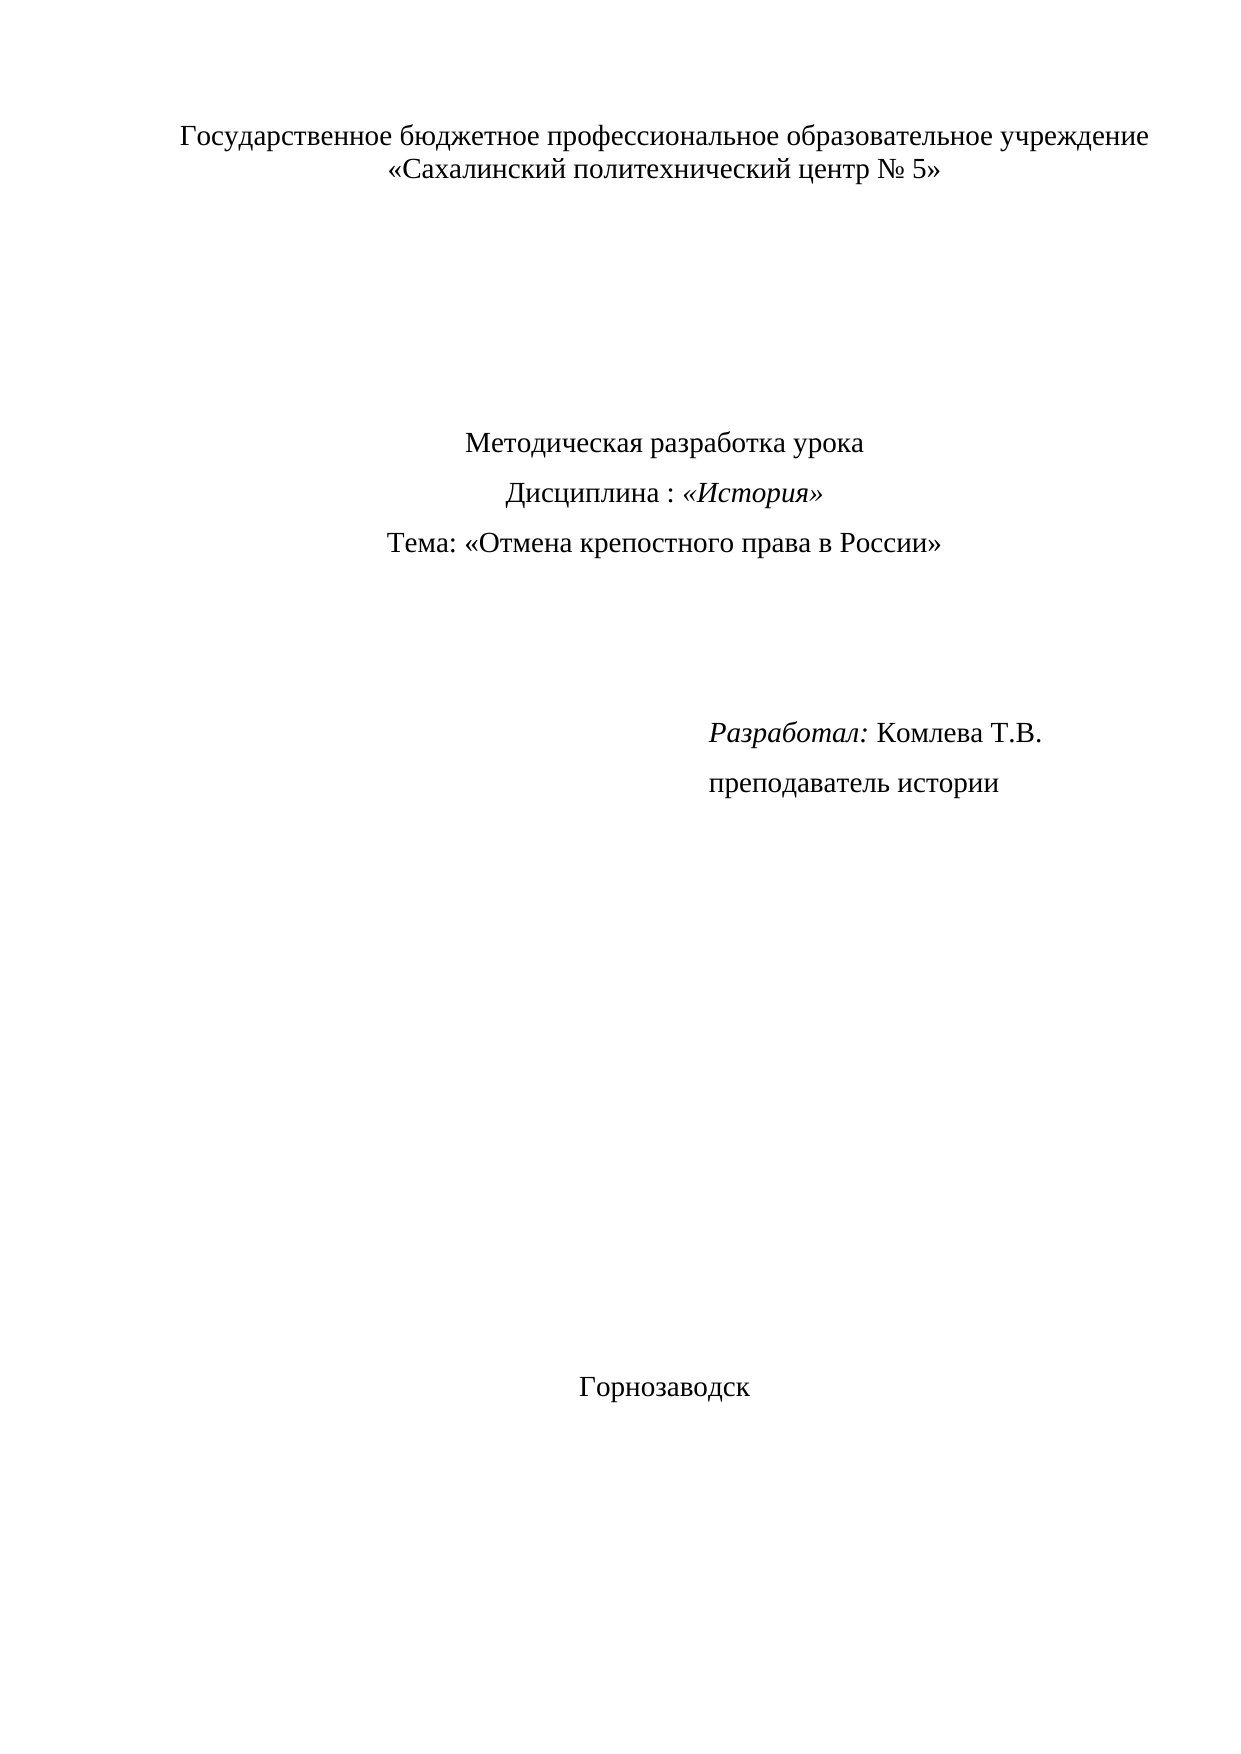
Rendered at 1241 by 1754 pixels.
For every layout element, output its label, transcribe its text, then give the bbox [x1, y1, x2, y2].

text Горнозаводск [177, 1369, 1152, 1403]
text преподаватель истории [709, 765, 1152, 799]
text «Сахалинский политехнический центр № 5» [177, 152, 1152, 185]
text Методическая разработка урока [177, 425, 1152, 458]
text Разработал: Комлева Т.В. [709, 715, 1152, 749]
text Тема: «Отмена крепостного права в России» [177, 526, 1152, 559]
text Государственное бюджетное профессиональное образовательное учреждение [177, 118, 1152, 152]
text Дисциплина : «История» [177, 475, 1152, 509]
